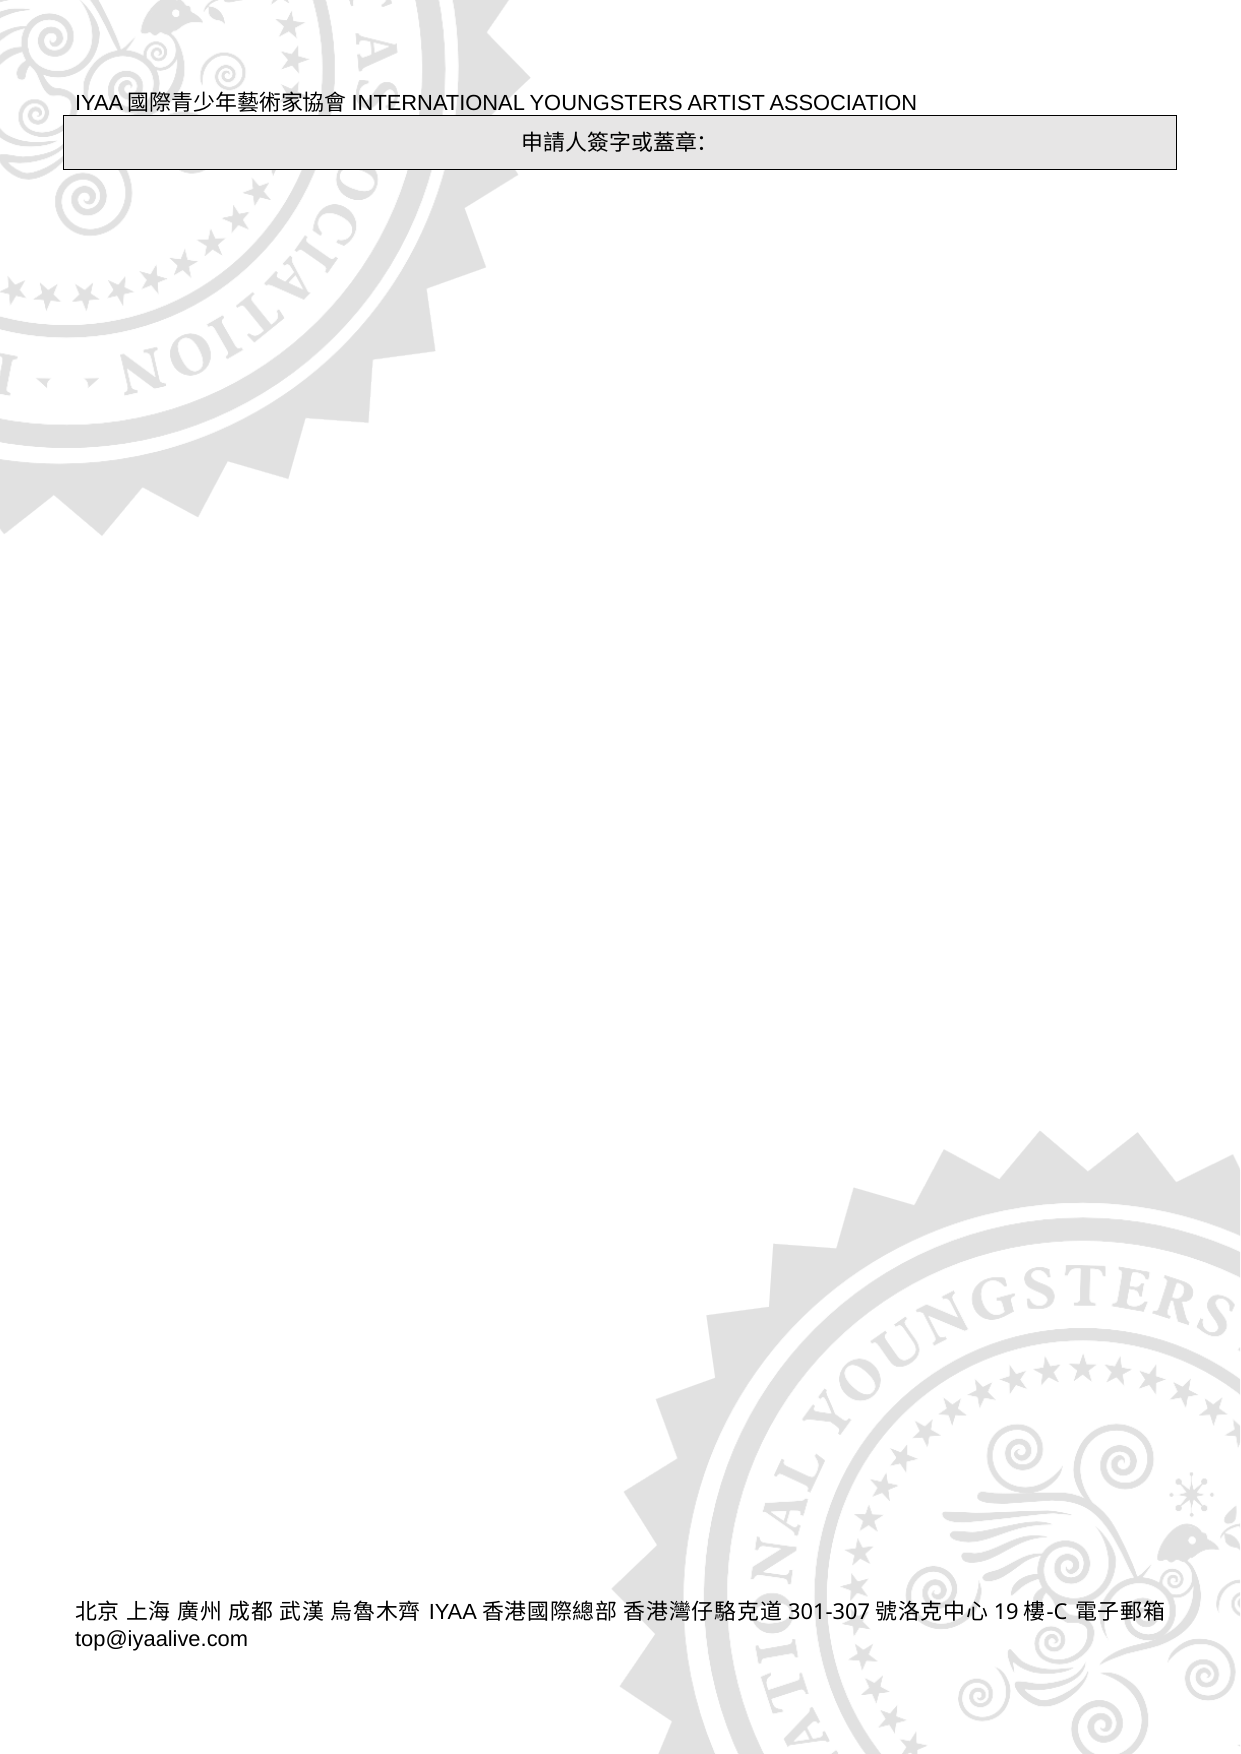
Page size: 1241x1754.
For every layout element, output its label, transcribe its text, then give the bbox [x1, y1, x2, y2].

picture [0, 0, 1241, 1754]
table_cell 申請人簽字或蓋章： [64, 116, 1176, 169]
